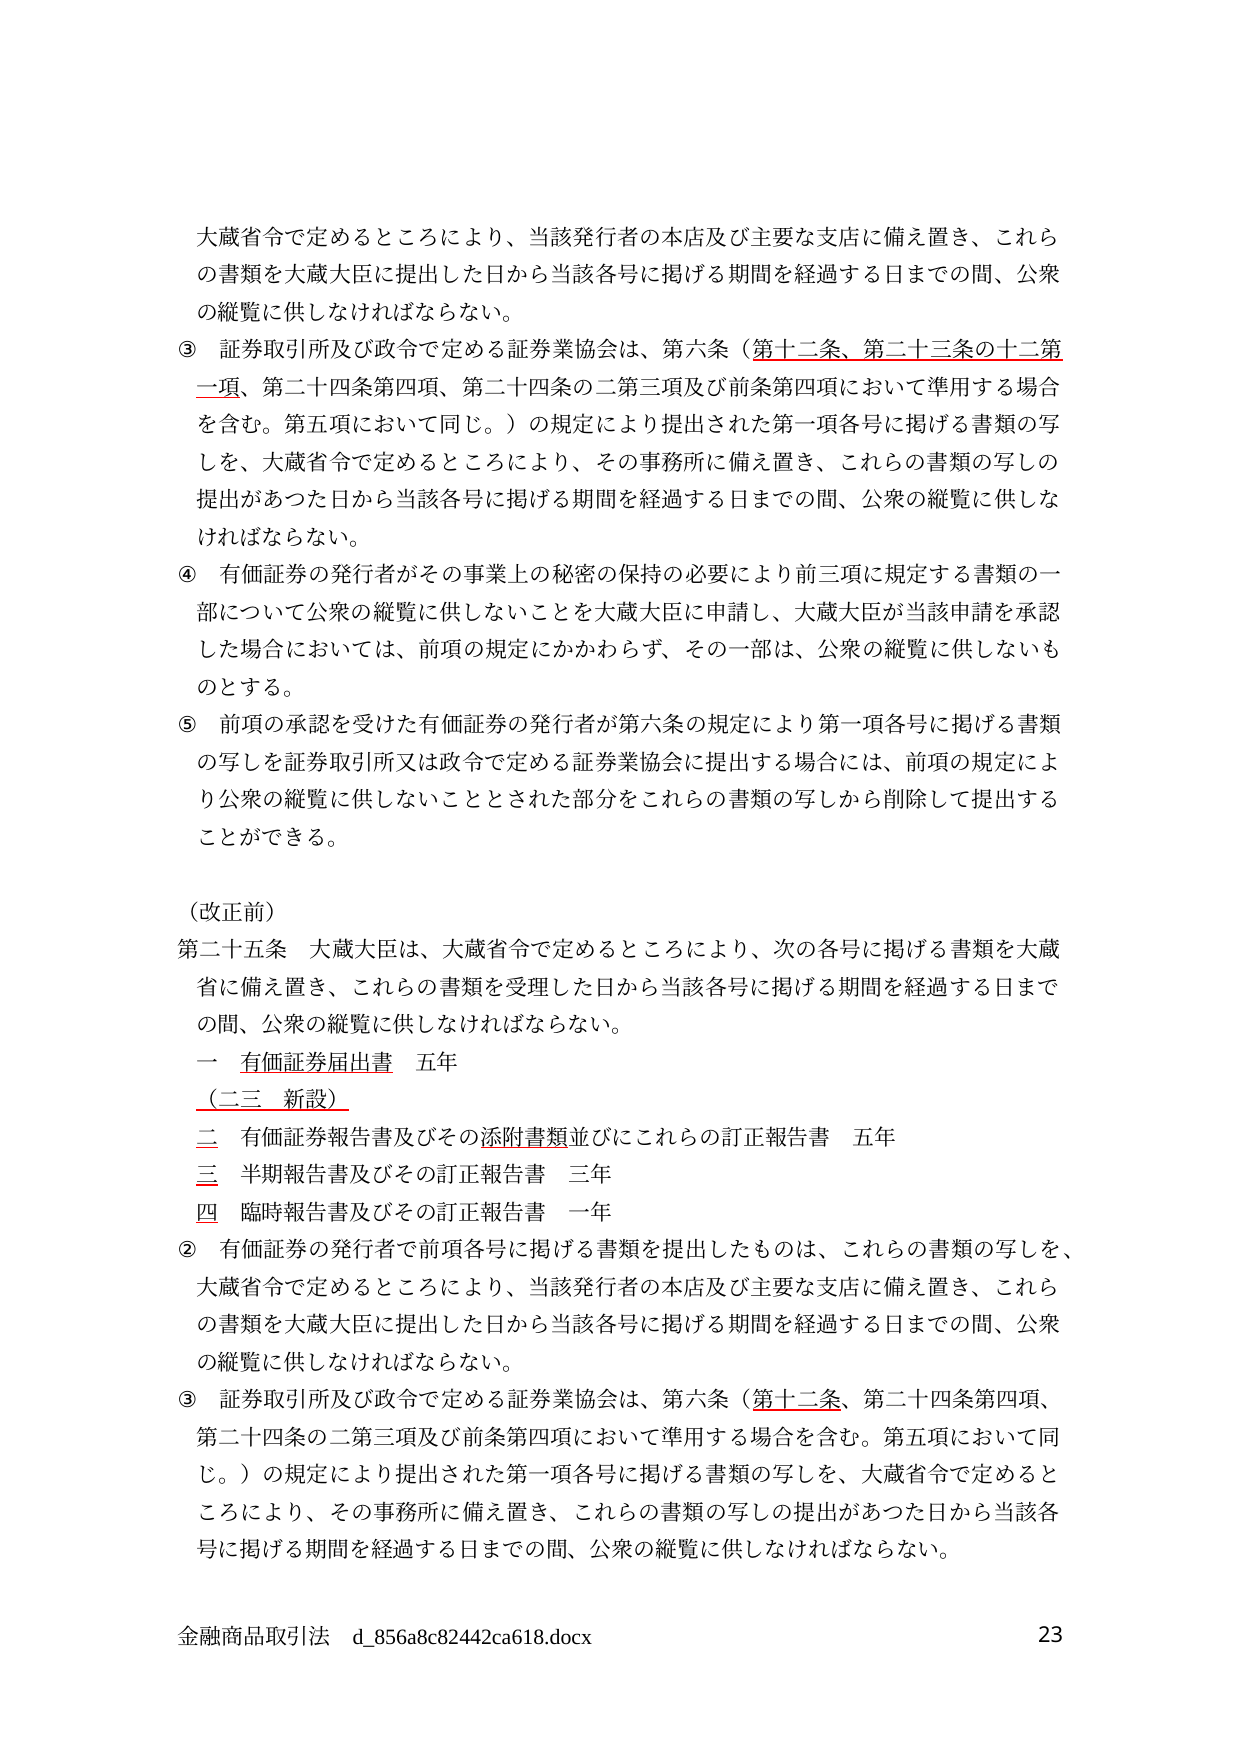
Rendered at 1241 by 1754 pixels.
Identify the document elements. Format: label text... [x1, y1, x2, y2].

text 二 有価証券報告書及びその添附書類並びにこれらの訂正報告書 五年 [196, 1117, 1063, 1154]
text 一 有価証券届出書 五年 [196, 1042, 1063, 1079]
text ② 有価証券の発行者で前項各号に掲げる書類を提出したものは、これらの書類の写しを、大蔵省令で定めるところにより、当該発行者の本店及び主要な支店に備え置き、これらの書類を大蔵大臣に提出した日から当該各号に掲げる期間を経過する日までの間、公衆の縦覧に供しなければならない。 [177, 1229, 1063, 1379]
text ③ 証券取引所及び政令で定める証券業協会は、第六条（第十二条、第二十三条の十二第一項、第二十四条第四項、第二十四条の二第三項及び前条第四項において準用する場合を含む。第五項において同じ。）の規定により提出された第一項各号に掲げる書類の写しを、大蔵省令で定めるところにより、その事務所に備え置き、これらの書類の写しの提出があつた日から当該各号に掲げる期間を経過する日までの間、公衆の縦覧に供しなければならない。 [177, 329, 1063, 554]
text （改正前） [177, 892, 1063, 929]
text 第二十五条 大蔵大臣は、大蔵省令で定めるところにより、次の各号に掲げる書類を大蔵省に備え置き、これらの書類を受理した日から当該各号に掲げる期間を経過する日までの間、公衆の縦覧に供しなければならない。 [177, 929, 1063, 1042]
text 三 半期報告書及びその訂正報告書 三年 [196, 1154, 1063, 1192]
text ③ 証券取引所及び政令で定める証券業協会は、第六条（第十二条、第二十四条第四項、第二十四条の二第三項及び前条第四項において準用する場合を含む。第五項において同じ。）の規定により提出された第一項各号に掲げる書類の写しを、大蔵省令で定めるところにより、その事務所に備え置き、これらの書類の写しの提出があつた日から当該各号に掲げる期間を経過する日までの間、公衆の縦覧に供しなければならない。 [177, 1379, 1063, 1567]
text ④ 有価証券の発行者がその事業上の秘密の保持の必要により前三項に規定する書類の一部について公衆の縦覧に供しないことを大蔵大臣に申請し、大蔵大臣が当該申請を承認した場合においては、前項の規定にかかわらず、その一部は、公衆の縦覧に供しないものとする。 [177, 554, 1063, 704]
text ⑤ 前項の承認を受けた有価証券の発行者が第六条の規定により第一項各号に掲げる書類の写しを証券取引所又は政令で定める証券業協会に提出する場合には、前項の規定により公衆の縦覧に供しないこととされた部分をこれらの書類の写しから削除して提出することができる。 [177, 704, 1063, 854]
text （二三 新設） [196, 1079, 1063, 1117]
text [177, 217, 1063, 329]
text 四 臨時報告書及びその訂正報告書 一年 [196, 1192, 1063, 1229]
